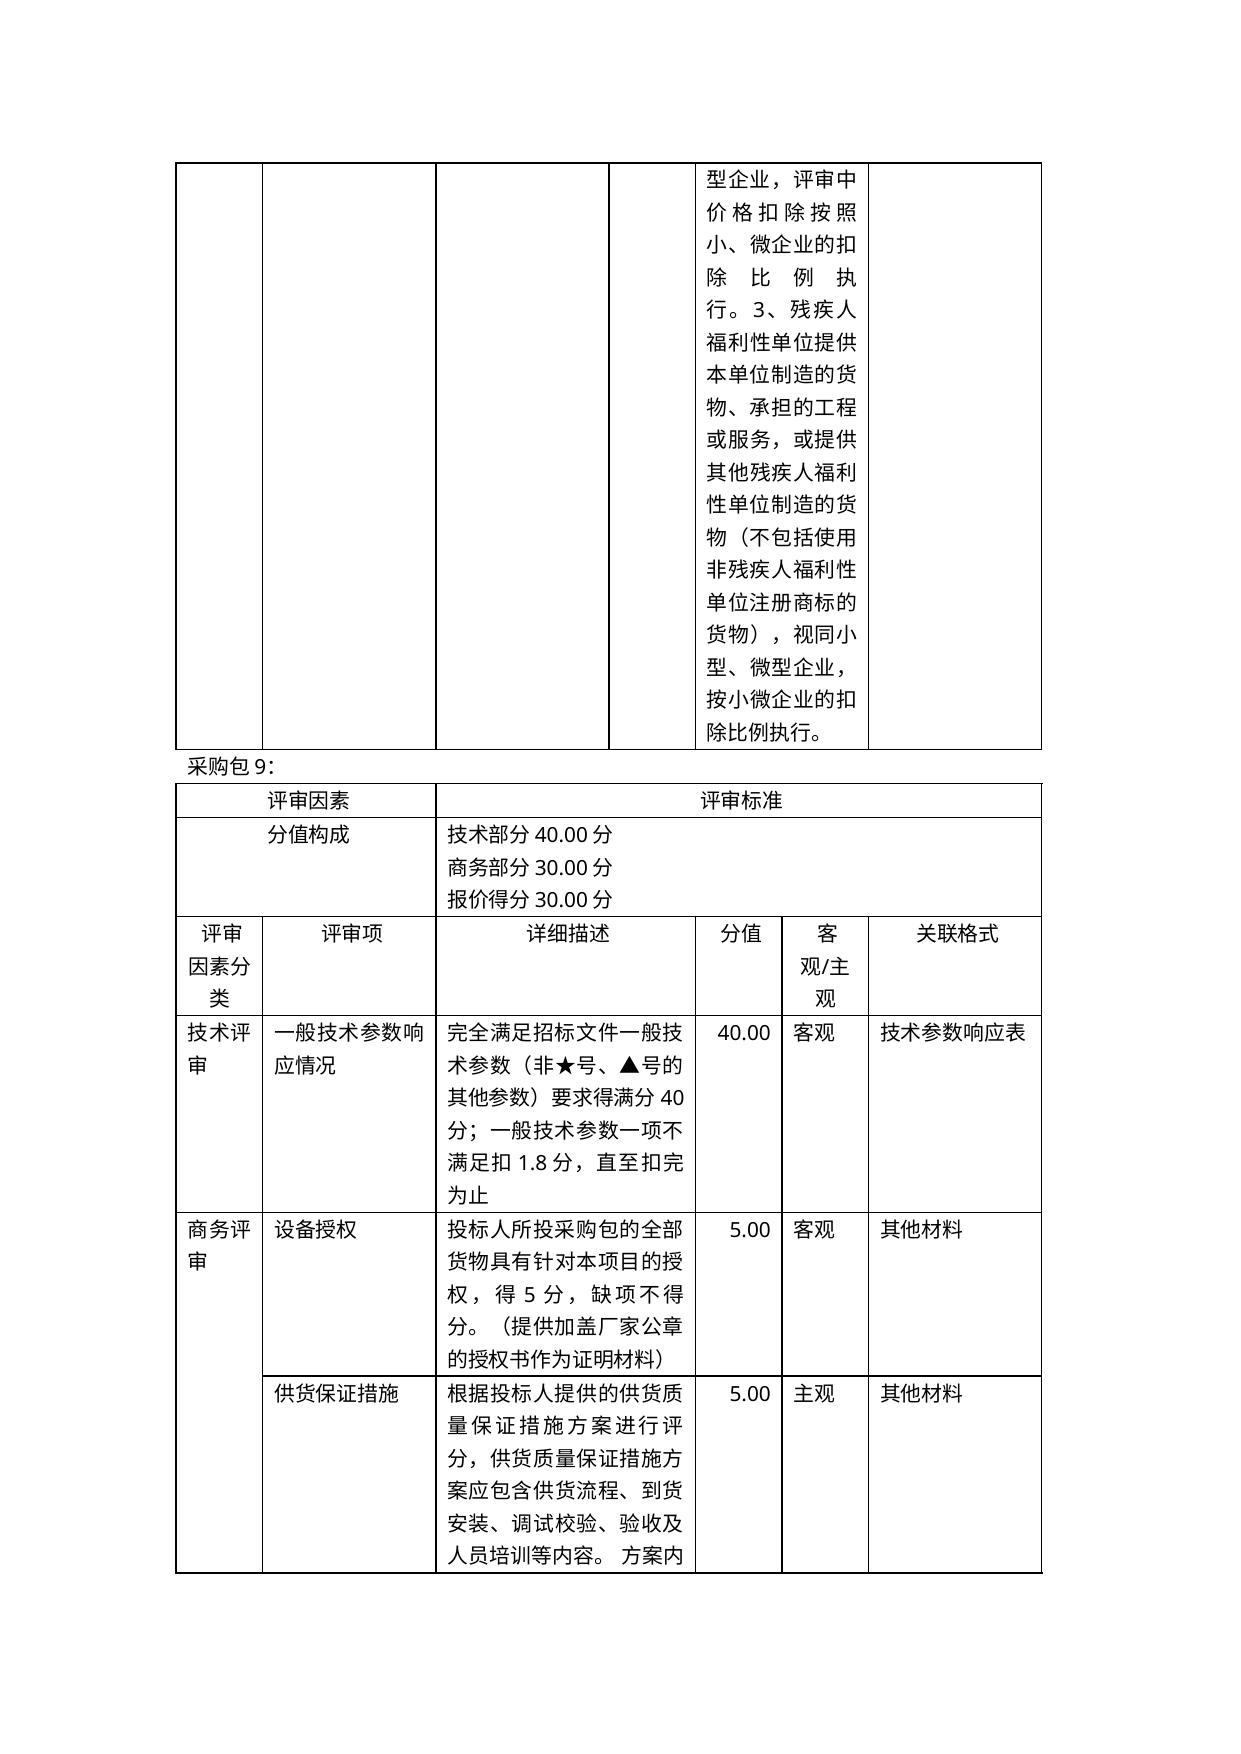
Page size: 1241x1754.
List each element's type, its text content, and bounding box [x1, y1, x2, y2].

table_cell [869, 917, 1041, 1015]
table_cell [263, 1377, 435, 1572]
text 采购包9： [187, 750, 1053, 783]
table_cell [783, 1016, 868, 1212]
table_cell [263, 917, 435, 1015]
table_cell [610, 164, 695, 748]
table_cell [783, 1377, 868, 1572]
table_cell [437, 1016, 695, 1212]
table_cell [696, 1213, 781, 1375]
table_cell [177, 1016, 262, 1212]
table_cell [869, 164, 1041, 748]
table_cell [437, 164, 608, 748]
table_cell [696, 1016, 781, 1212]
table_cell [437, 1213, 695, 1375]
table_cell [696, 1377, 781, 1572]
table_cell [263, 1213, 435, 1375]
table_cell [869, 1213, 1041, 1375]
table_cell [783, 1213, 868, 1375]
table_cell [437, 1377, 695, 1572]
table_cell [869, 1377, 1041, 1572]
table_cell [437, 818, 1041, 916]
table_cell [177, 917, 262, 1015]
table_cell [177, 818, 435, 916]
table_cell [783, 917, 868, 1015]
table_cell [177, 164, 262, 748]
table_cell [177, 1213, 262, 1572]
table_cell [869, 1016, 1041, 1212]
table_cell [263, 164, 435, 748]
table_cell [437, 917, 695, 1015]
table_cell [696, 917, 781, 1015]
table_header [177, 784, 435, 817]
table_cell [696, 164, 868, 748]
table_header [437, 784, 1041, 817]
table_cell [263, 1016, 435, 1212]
